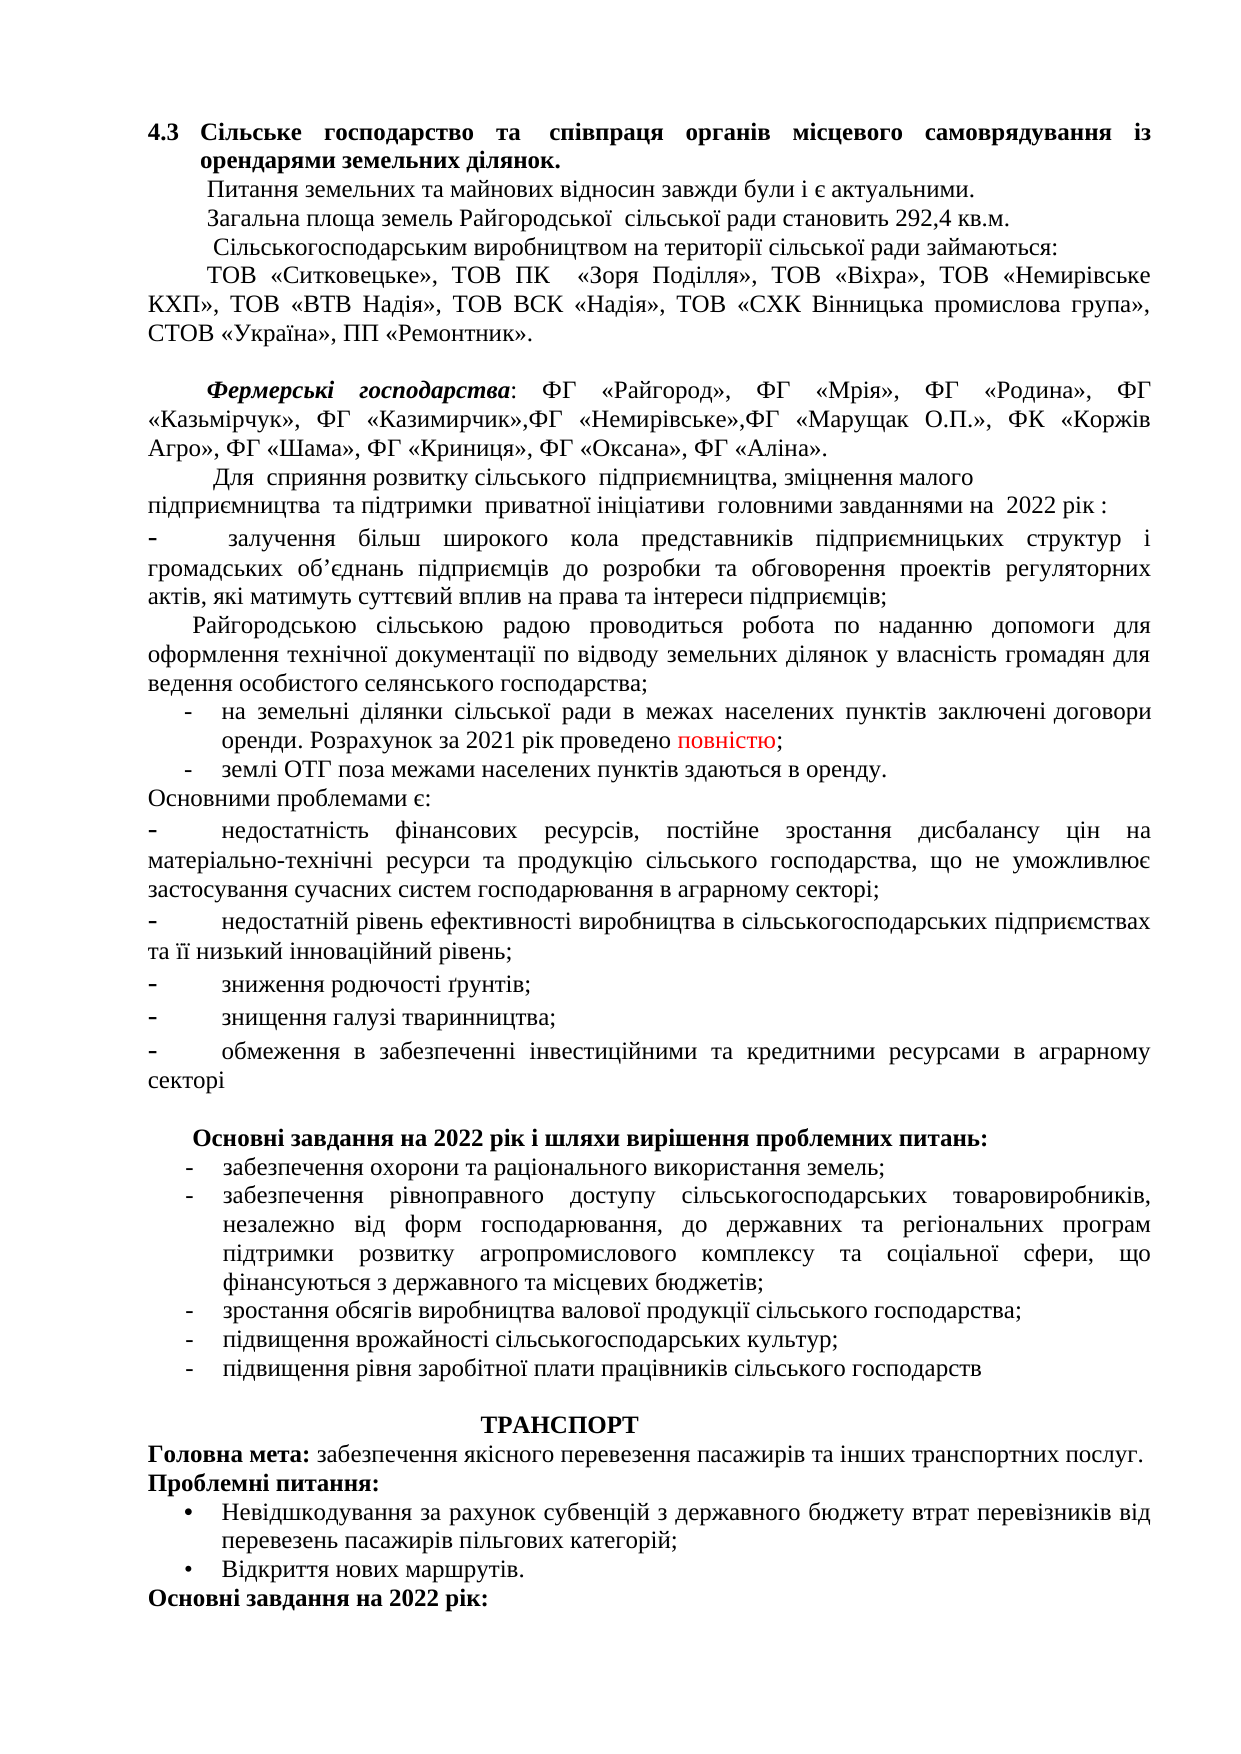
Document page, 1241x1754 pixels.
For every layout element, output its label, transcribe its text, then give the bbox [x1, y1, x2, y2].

list підвищення врожайності сільськогосподарських культур; [185, 1324, 1152, 1353]
list підвищення рівня заробітної плати працівників сільського господарств [185, 1353, 1152, 1382]
list забезпечення рівноправного доступу сільськогосподарських товаровиробників, незалежно від форм господарювання, до державних та регіональних програм підтримки розвитку агропромислового комплексу та соціальної сфери, що фінансуються з державного та місцевих бюджетів; [185, 1180, 1152, 1295]
list зростання обсягів виробництва валової продукції сільського господарства; [185, 1295, 1152, 1324]
list землі ОТГ поза межами населених пунктів здаються в оренду. [184, 754, 1152, 783]
list на земельні ділянки сільської ради в межах населених пунктів заключені договори оренди. Розрахунок за 2021 рік проведено повністю; [184, 696, 1152, 754]
list обмеження в забезпеченні інвестиційними та кредитними ресурсами в аграрному секторі [148, 1032, 1152, 1094]
list зниження родючості ґрунтів; [148, 965, 1152, 998]
text Фермерські господарства: ФГ «Райгород», ФГ «Мрія», ФГ «Родина», ФГ «Казьмірчук», ФГ «Казимирчик»,ФГ «Немирівське»,ФГ «Марущак О.П.», ФК «Коржів Агро», ФГ «Шама», ФГ «Криниця», ФГ «Оксана», ФГ «Аліна». [148, 375, 1152, 462]
list залучення більш широкого кола представників підприємницьких структур і громадських об’єднань підприємців до розробки та обговорення проектів регуляторних актів, які матимуть суттєвий вплив на права та інтереси підприємців; [148, 519, 1152, 610]
text Основні завдання на 2022 рік: [148, 1583, 1152, 1612]
list Невідшкодування за рахунок субвенцій з державного бюджету втрат перевізників від перевезень пасажирів пільгових категорій; [184, 1497, 1152, 1554]
list недостатність фінансових ресурсів, постійне зростання дисбалансу цін на матеріально-технічні ресурси та продукцію сільського господарства, що не уможливлює застосування сучасних систем господарювання в аграрному секторі; [148, 811, 1152, 902]
list Сільське господарство та співпраця органів місцевого самоврядування із орендарями земельних ділянок. [148, 117, 1152, 174]
text Проблемні питання: [148, 1468, 1152, 1497]
list недостатній рівень ефективності виробництва в сільськогосподарських підприємствах та її низький інноваційний рівень; [148, 902, 1152, 965]
text Головна мета: забезпечення якісного перевезення пасажирів та інших транспортних послуг. [148, 1439, 1152, 1468]
text Райгородською сільською радою проводиться робота по наданню допомоги для оформлення технічної документації по відводу земельних ділянок у власність громадян для ведення особистого селянського господарства; [148, 610, 1152, 696]
text Загальна площа земель Райгородської сільської ради становить 292,4 кв.м. [148, 203, 1152, 232]
text Питання земельних та майнових відносин завжди були і є актуальними. [148, 174, 1152, 203]
text Для сприяння розвитку сільського підприємництва, зміцнення малого підприємництва та підтримки приватної ініціативи головними завданнями на 2022 рік : [148, 462, 1152, 519]
text ТОВ «Ситковецьке», ТОВ ПК «Зоря Поділля», ТОВ «Віхра», ТОВ «Немирівське КХП», ТОВ «ВТВ Надія», ТОВ ВСК «Надія», ТОВ «СХК Вінницька промислова група», СТОВ «Україна», ПП «Ремонтник». [148, 260, 1152, 347]
list знищення галузі тваринництва; [148, 998, 1152, 1032]
text Основні завдання на 2022 рік і шляхи вирішення проблемних питань: [148, 1123, 1152, 1152]
text ТРАНСПОРТ [480, 1410, 1152, 1439]
text Сільськогосподарським виробництвом на території сільської ради займаються: [148, 232, 1152, 260]
text Основними проблемами є: [148, 783, 1152, 811]
list забезпечення охорони та раціонального використання земель; [185, 1152, 1152, 1180]
list Відкриття нових маршрутів. [184, 1554, 1152, 1583]
